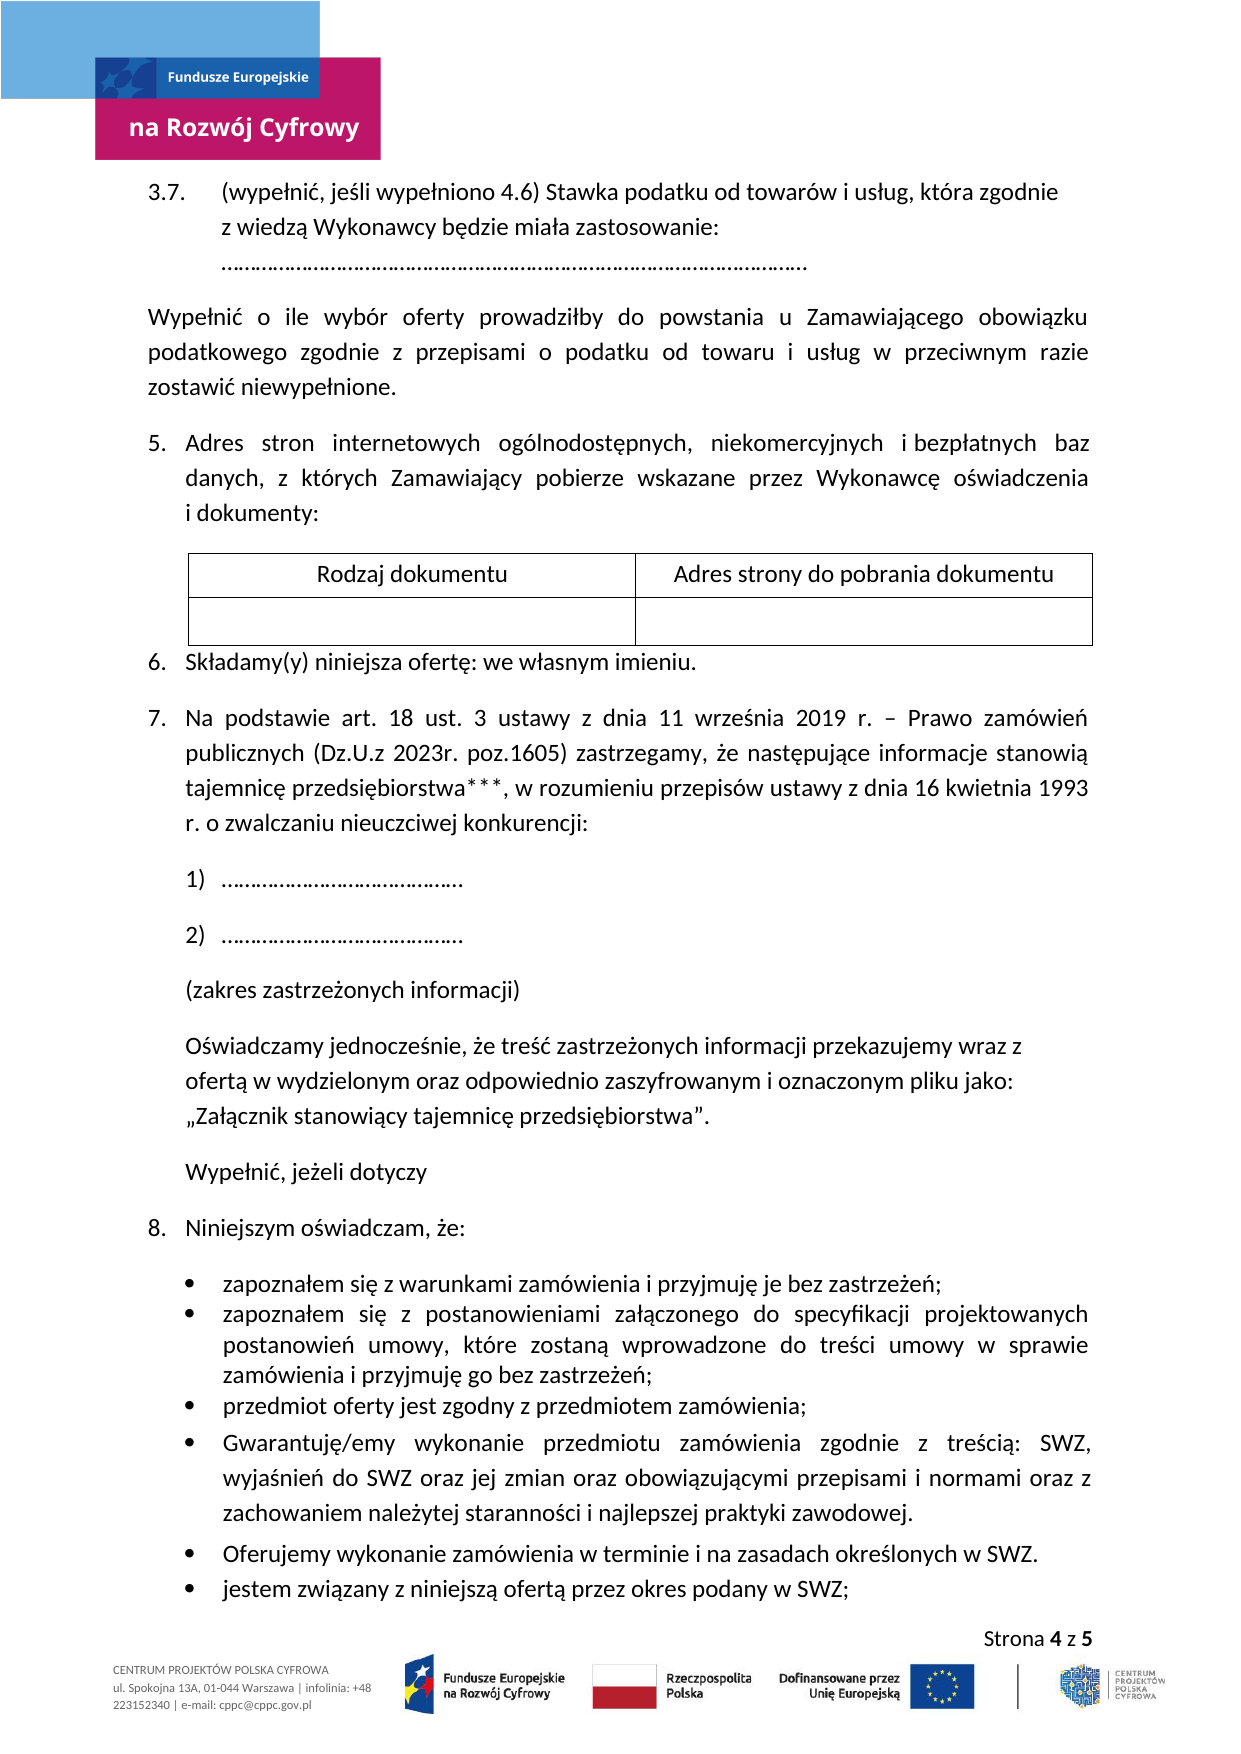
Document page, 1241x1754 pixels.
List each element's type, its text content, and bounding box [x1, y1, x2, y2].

list Składamy(y) niniejsza ofertę: we własnym imieniu. [148, 646, 1090, 677]
list Gwarantuję/emy wykonanie przedmiotu zamówienia zgodnie z treścią: SWZ, wyjaśnień do SWZ oraz jej zmian oraz obowiązującymi przepisami i normami oraz z zachowaniem należytej staranności i najlepszej praktyki zawodowej. [185, 1427, 1093, 1527]
list Niniejszym oświadczam, że: [148, 1212, 1090, 1243]
table_cell [189, 598, 635, 645]
text Wypełnić, jeżeli dotyczy [185, 1156, 1090, 1187]
table_header Adres strony do pobrania dokumentu [636, 554, 1092, 597]
picture [405, 1654, 1165, 1714]
text 3.7. (wypełnić, jeśli wypełniono 4.6) Stawka podatku od towarów i usług, która zgodnie z wiedzą Wykonawcy będzie miała zastosowanie: ………………………………………………………………………………………… [148, 176, 1090, 276]
text (zakres zastrzeżonych informacji) [185, 974, 1090, 1005]
text Oświadczamy jednocześnie, że treść zastrzeżonych informacji przekazujemy wraz z ofertą w wydzielonym oraz odpowiednio zaszyfrowanym i oznaczonym pliku jako: „Załącznik stanowiący tajemnicę przedsiębiorstwa”. [185, 1030, 1090, 1131]
list zapoznałem się z postanowieniami załączonego do specyfikacji projektowanych postanowień umowy, które zostaną wprowadzone do treści umowy w sprawie zamówienia i przyjmuję go bez zastrzeżeń; [185, 1298, 1090, 1390]
list Oferujemy wykonanie zamówienia w terminie i na zasadach określonych w SWZ. [185, 1538, 1093, 1568]
table_header Rodzaj dokumentu [189, 554, 635, 597]
list przedmiot oferty jest zgodny z przedmiotem zamówienia; [185, 1390, 1090, 1421]
table_cell [636, 598, 1092, 645]
list jestem związany z niniejszą ofertą przez okres podany w SWZ; [185, 1573, 1090, 1603]
text 1) …………………………………… [185, 863, 1090, 893]
text Wypełnić o ile wybór oferty prowadziłby do powstania u Zamawiającego obowiązku podatkowego zgodnie z przepisami o podatku od towaru i usług w przeciwnym razie zostawić niewypełnione. [148, 301, 1090, 402]
list Na podstawie art. 18 ust. 3 ustawy z dnia 11 września 2019 r. – Prawo zamówień publicznych (Dz.U.z 2023r. poz.1605) zastrzegamy, że następujące informacje stanowią tajemnicę przedsiębiorstwa***, w rozumieniu przepisów ustawy z dnia 16 kwietnia 1993 r. o zwalczaniu nieuczciwej konkurencji: [148, 702, 1090, 838]
list Adres stron internetowych ogólnodostępnych, niekomercyjnych i bezpłatnych baz danych, z których Zamawiający pobierze wskazane przez Wykonawcę oświadczenia i dokumenty: [148, 427, 1090, 528]
list zapoznałem się z warunkami zamówienia i przyjmuję je bez zastrzeżeń; [185, 1268, 1090, 1298]
picture [1, 1, 381, 160]
text 2) …………………………………… [185, 919, 1090, 949]
